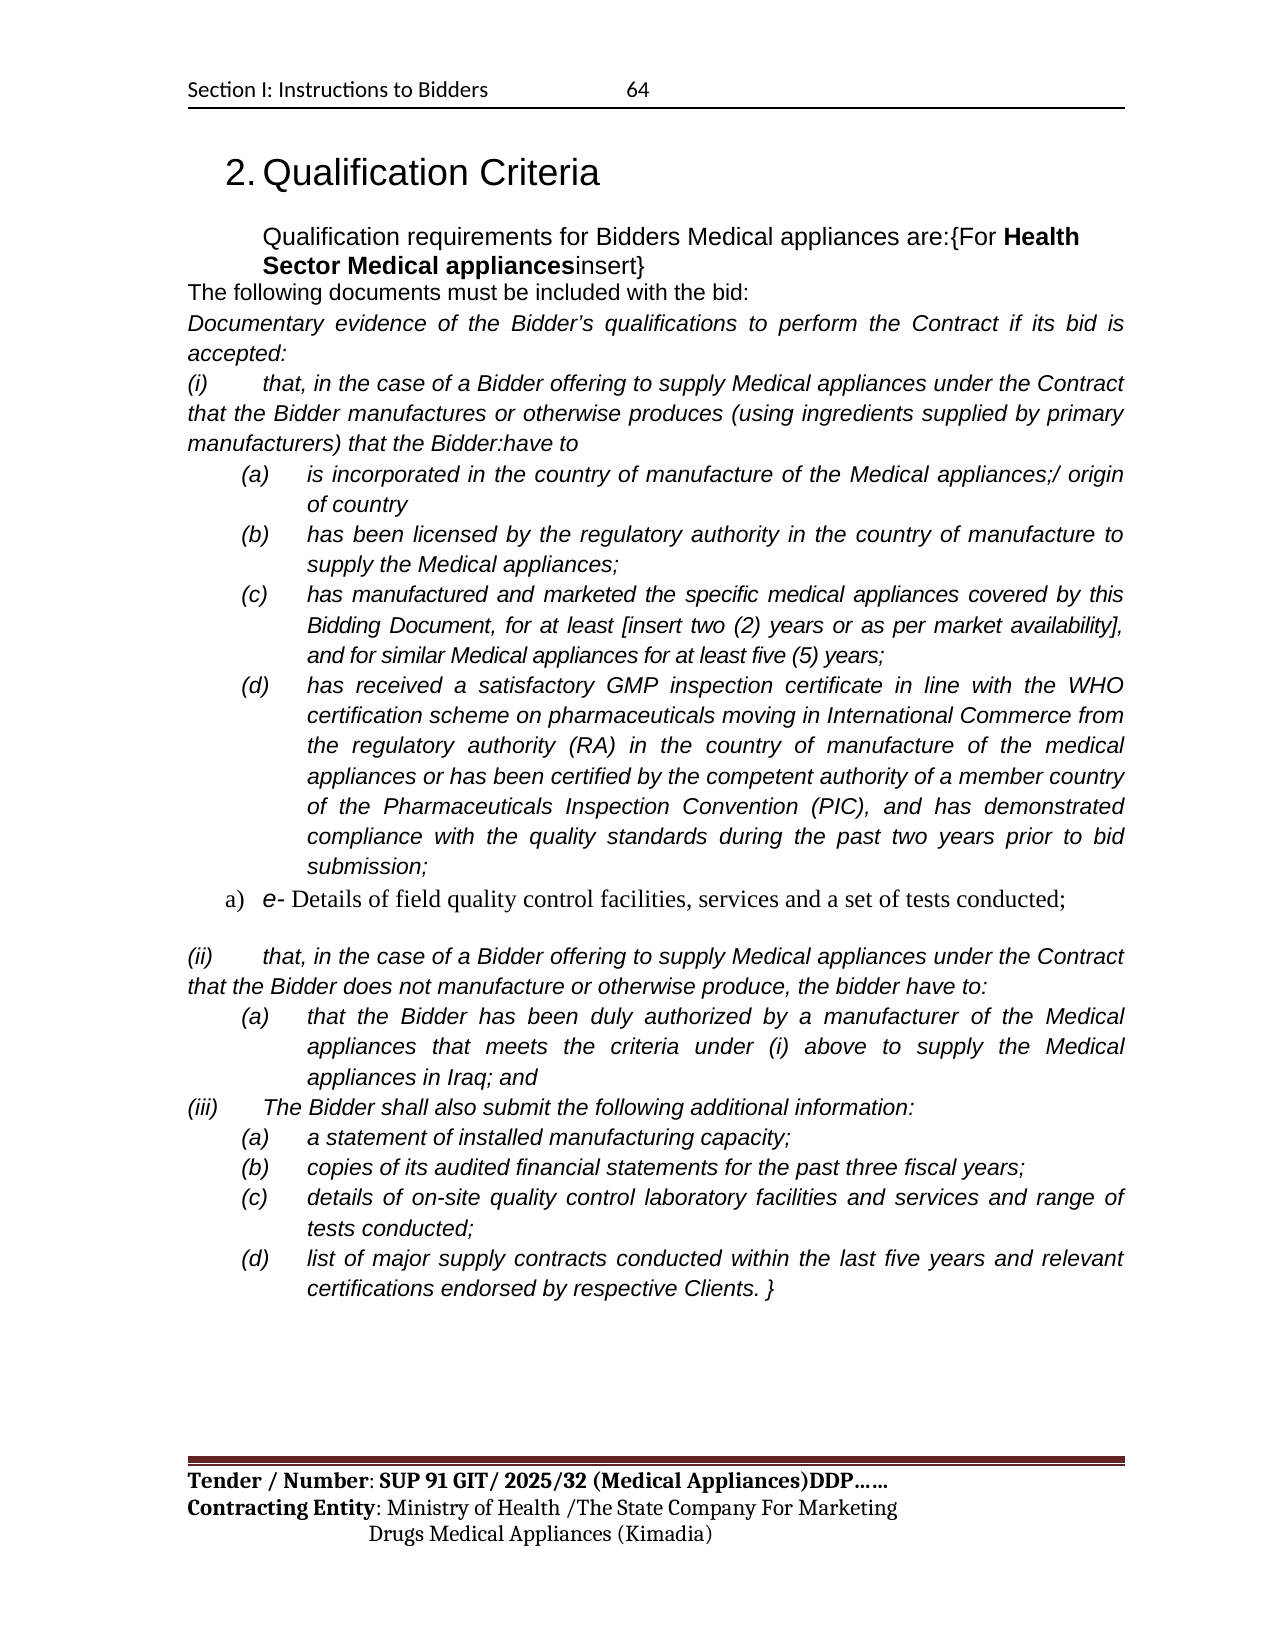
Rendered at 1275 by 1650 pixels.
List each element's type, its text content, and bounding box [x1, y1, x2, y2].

list e- Details of field quality control facilities, services and a set of tests conducted; [225, 883, 1125, 912]
text (b) copies of its audited financial statements for the past three fiscal years; [241, 1154, 1125, 1180]
text (d) has received a satisfactory GMP inspection certificate in line with the WHO certification scheme on pharmaceuticals moving in International Commerce from the regulatory authority (RA) in the country of manufacture of the medical appliances or has been certified by the competent authority of a member country of the Pharmaceuticals Inspection Convention (PIC), and has demonstrated compliance with the quality standards during the past two years prior to bid submission; [241, 672, 1125, 880]
text (b) has been licensed by the regulatory authority in the country of manufacture to supply the Medical appliances; [241, 521, 1125, 578]
text (a) a statement of installed manufacturing capacity; [241, 1124, 1125, 1150]
list Qualification requirements for Bidders Medical appliances are:{For Health Sector Medical appliancesinsert} [262, 222, 1125, 279]
text Documentary evidence of the Bidder’s qualifications to perform the Contract if its bid is accepted: [187, 309, 1125, 366]
text (c) has manufactured and marketed the specific medical appliances covered by this Bidding Document, for at least [insert two (2) years or as per market availability], and for similar Medical appliances for at least five (5) years; [241, 581, 1125, 668]
text (c) details of on-site quality control laboratory facilities and services and range of tests conducted; [241, 1184, 1125, 1241]
text (ii) that, in the case of a Bidder offering to supply Medical appliances under the Contract that the Bidder does not manufacture or otherwise produce, the bidder have to: [187, 943, 1125, 999]
text (a) is incorporated in the country of manufacture of the Medical appliances;/ origin of country [241, 461, 1125, 517]
text (a) that the Bidder has been duly authorized by a manufacturer of the Medical appliances that meets the criteria under (i) above to supply the Medical appliances in Iraq; and [241, 1003, 1125, 1090]
text (iii) The Bidder shall also submit the following additional information: [187, 1094, 1125, 1120]
text The following documents must be included with the bid: [187, 279, 1125, 306]
text (i) that, in the case of a Bidder offering to supply Medical appliances under the Contract that the Bidder manufactures or otherwise produces (using ingredients supplied by primary manufacturers) that the Bidder:have to [187, 370, 1125, 457]
text (d) list of major supply contracts conducted within the last five years and relevant certifications endorsed by respective Clients. } [241, 1245, 1125, 1301]
list Qualification Criteria [225, 150, 1125, 193]
